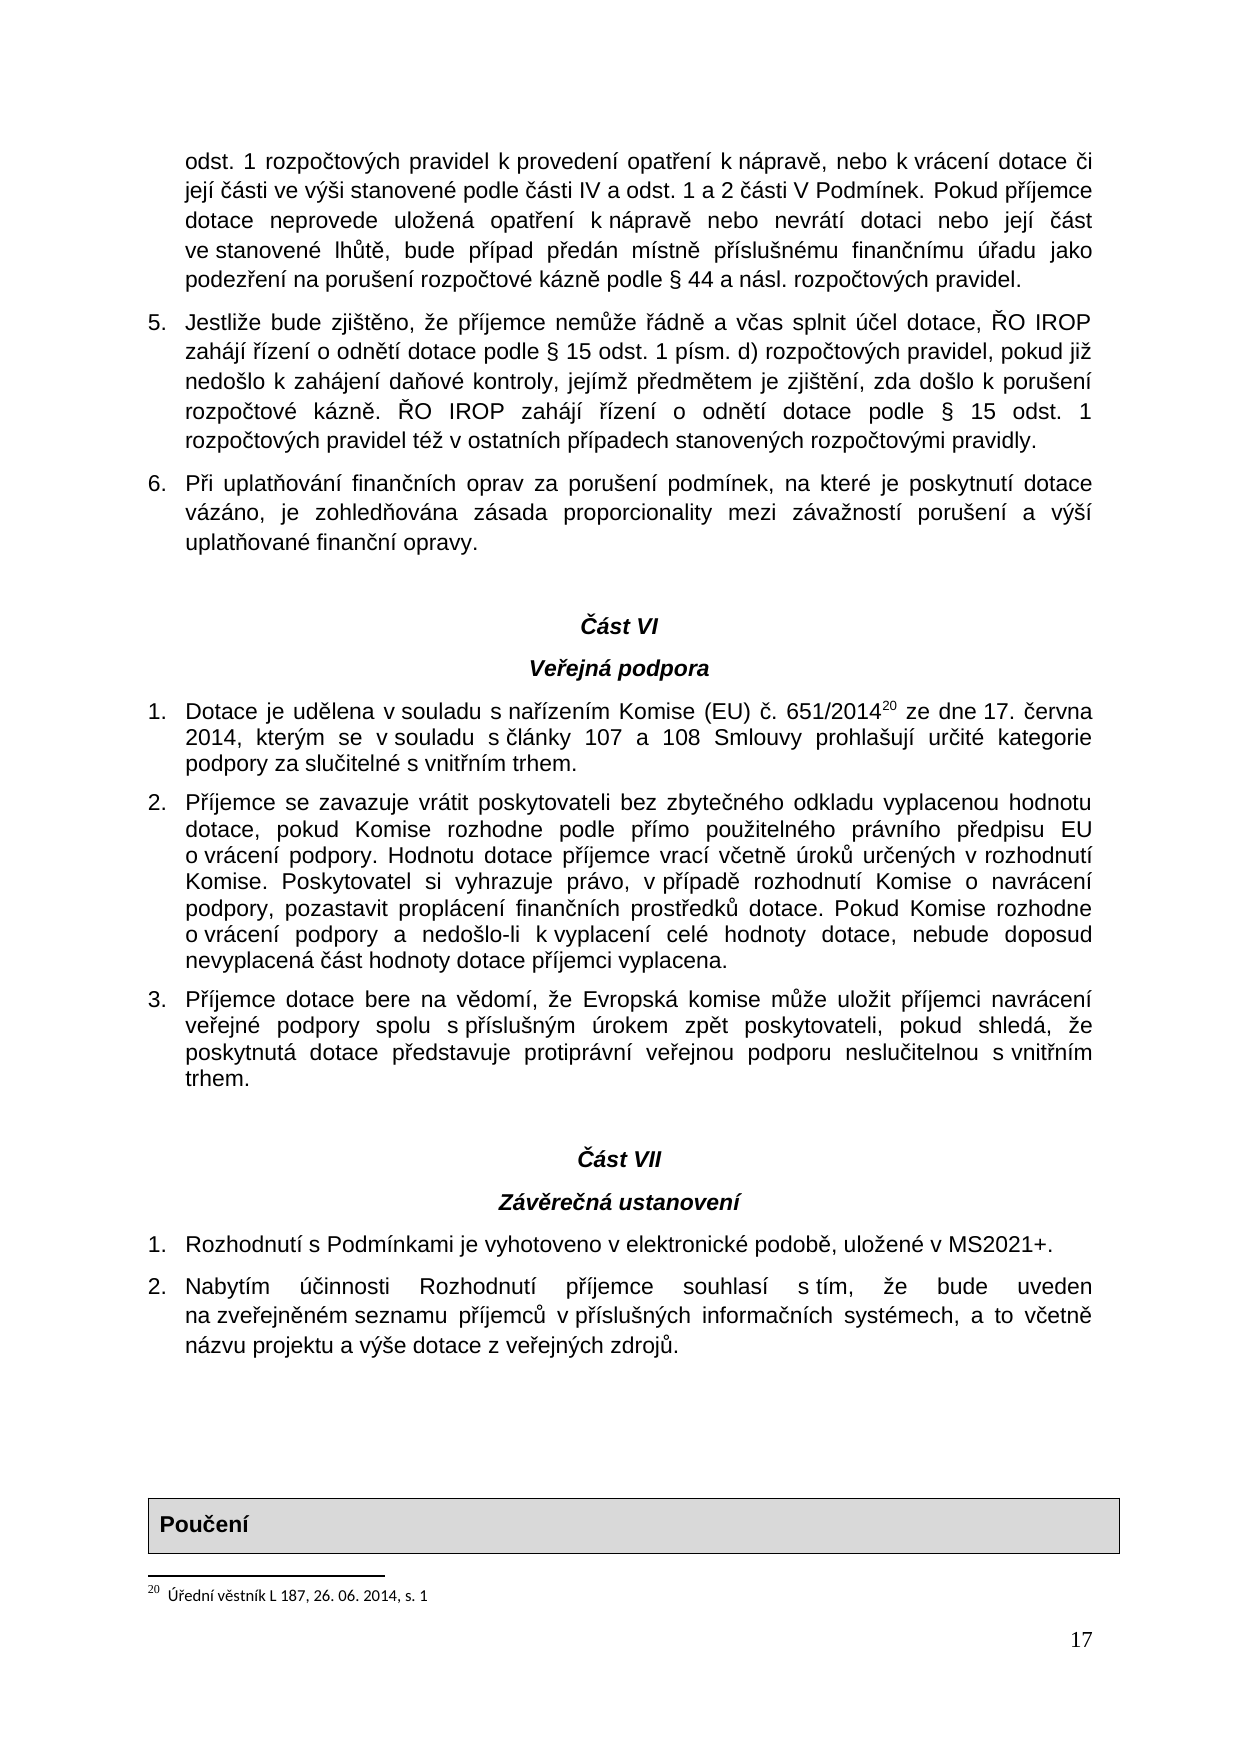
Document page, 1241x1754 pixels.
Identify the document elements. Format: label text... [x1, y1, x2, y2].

text Závěrečná ustanovení [148, 1188, 1093, 1215]
list Jestliže bude zjištěno, že příjemce nemůže řádně a včas splnit účel dotace, ŘO IROP zahájí řízení o odnětí dotace podle § 15 odst. 1 písm. d) rozpočtových pravidel, pokud již nedošlo k zahájení daňové kontroly, jejímž předmětem je zjištění, zda došlo k porušení rozpočtové kázně. ŘO IROP zahájí řízení o odnětí dotace podle § 15 odst. 1 rozpočtových pravidel též v ostatních případech stanovených rozpočtovými pravidly. [148, 308, 1093, 454]
list Při uplatňování finančních oprav za porušení podmínek, na které je poskytnutí dotace vázáno, je zohledňována zásada proporcionality mezi závažností porušení a výší uplatňované finanční opravy. [148, 469, 1093, 555]
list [148, 148, 1093, 293]
list Příjemce dotace bere na vědomí, že Evropská komise může uložit příjemci navrácení veřejné podpory spolu s příslušným úrokem zpět poskytovateli, pokud shledá, že poskytnutá dotace představuje protiprávní veřejnou podporu neslučitelnou s vnitřním trhem. [148, 986, 1093, 1092]
table_header Poučení [149, 1499, 1119, 1553]
list Příjemce se zavazuje vrátit poskytovateli bez zbytečného odkladu vyplacenou hodnotu dotace, pokud Komise rozhodne podle přímo použitelného právního předpisu EU o vrácení podpory. Hodnotu dotace příjemce vrací včetně úroků určených v rozhodnutí Komise. Poskytovatel si vyhrazuje právo, v případě rozhodnutí Komise o navrácení podpory, pozastavit proplácení finančních prostředků dotace. Pokud Komise rozhodne o vrácení podpory a nedošlo-li k vyplacení celé hodnoty dotace, nebude doposud nevyplacená část hodnoty dotace příjemci vyplacena. [148, 789, 1093, 974]
text Veřejná podpora [148, 655, 1093, 682]
text Část VII [148, 1146, 1093, 1173]
list Rozhodnutí s Podmínkami je vyhotoveno v elektronické podobě, uložené v MS2021+. [148, 1231, 1093, 1257]
list Dotace je udělena v souladu s nařízením Komise (EU) č. 651/2014 ze dne 17. června 2014, kterým se v souladu s články 107 a 108 Smlouvy prohlašují určité kategorie podpory za slučitelné s vnitřním trhem. [148, 698, 1093, 777]
text Část VI [148, 613, 1093, 639]
list Nabytím účinnosti Rozhodnutí příjemce souhlasí s tím, že bude uveden na zveřejněném seznamu příjemců v příslušných informačních systémech, a to včetně názvu projektu a výše dotace z veřejných zdrojů. [148, 1273, 1093, 1358]
